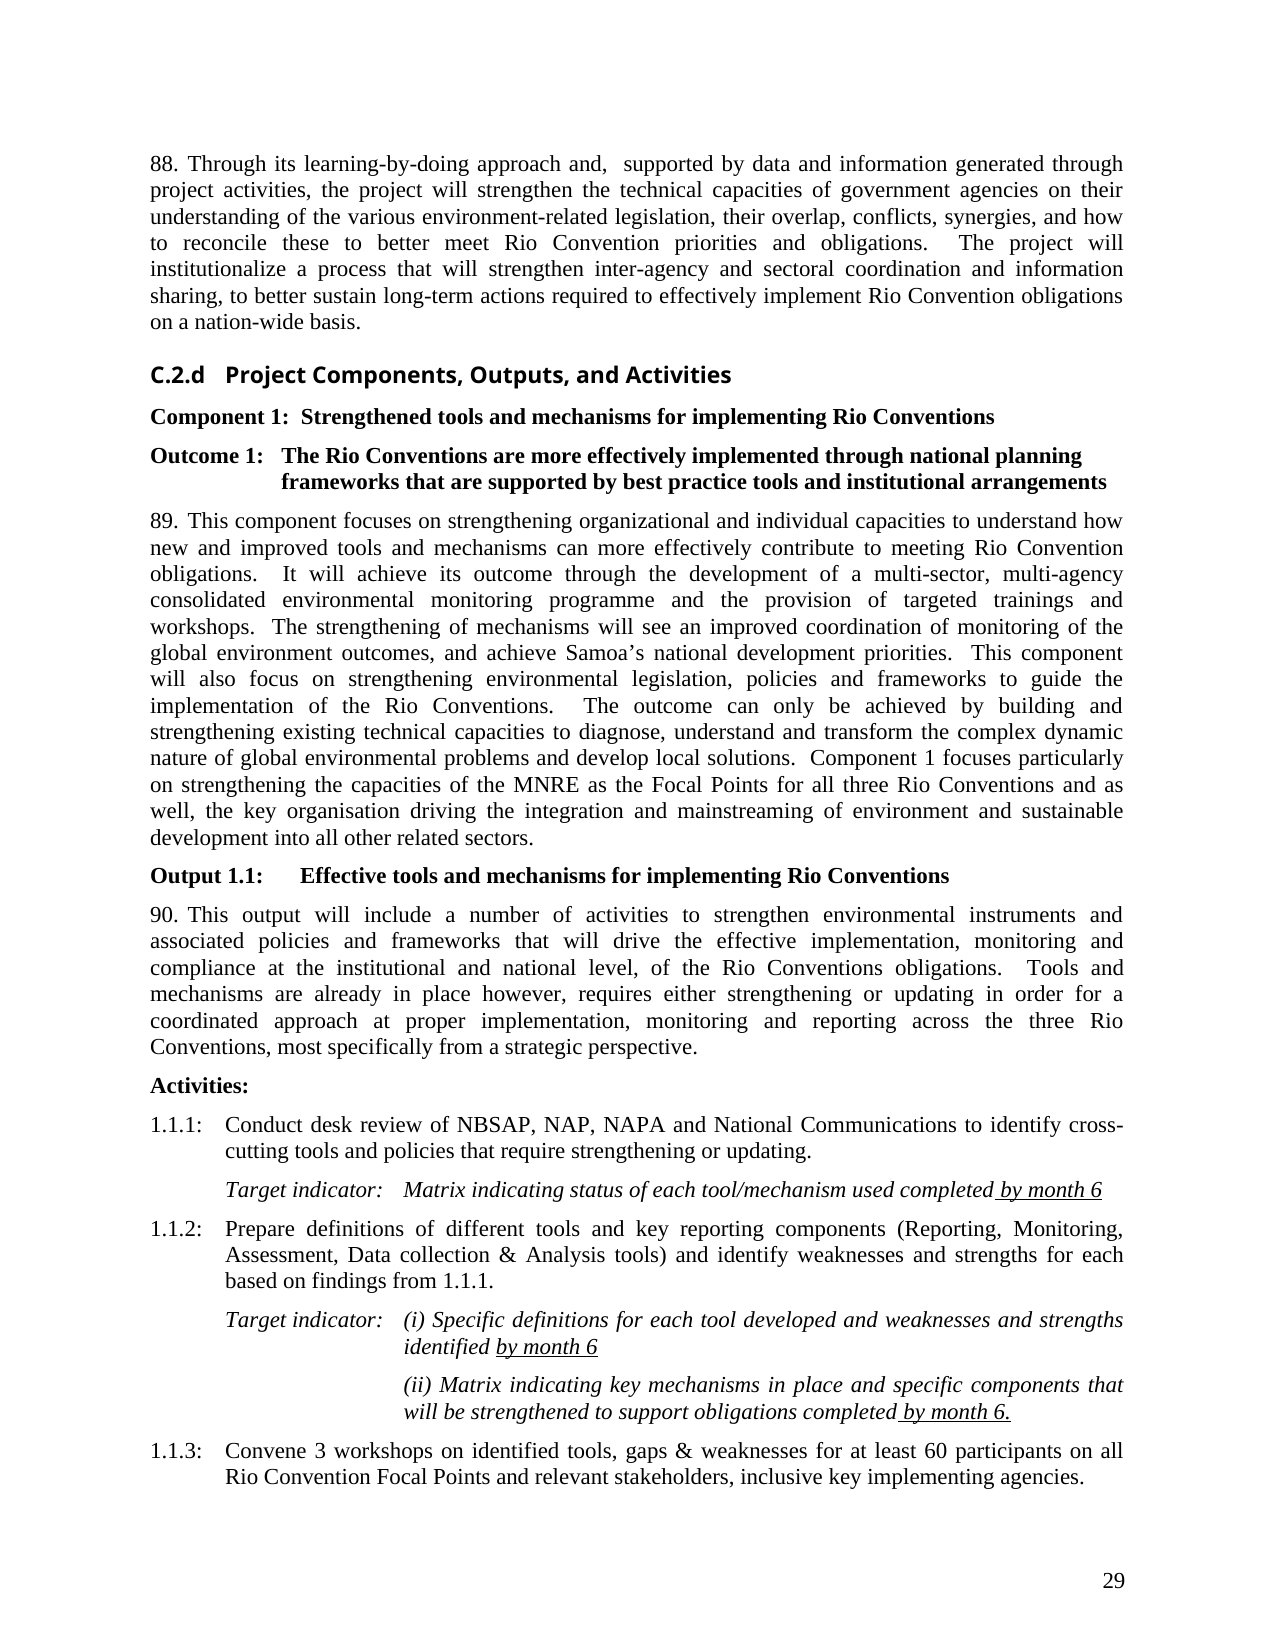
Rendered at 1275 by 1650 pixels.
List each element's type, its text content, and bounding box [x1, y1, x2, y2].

text Output 1.1: Effective tools and mechanisms for implementing Rio Conventions [150, 862, 1125, 889]
text Component 1: Strengthened tools and mechanisms for implementing Rio Conventions [150, 403, 1125, 429]
text 1.1.2: Prepare definitions of different tools and key reporting components (Reporting, Monitoring, Assessment, Data collection & Analysis tools) and identify weaknesses and strengths for each based on findings from 1.1.1. [150, 1215, 1125, 1294]
text Target indicator: Matrix indicating status of each tool/mechanism used completed by month 6 [150, 1176, 1125, 1202]
text 1.1.1: Conduct desk review of NBSAP, NAP, NAPA and National Communications to identify cross-cutting tools and policies that require strengthening or updating. [150, 1111, 1125, 1163]
text Outcome 1: The Rio Conventions are more effectively implemented through national planning frameworks that are supported by best practice tools and institutional arrangements [150, 442, 1125, 495]
text (ii) Matrix indicating key mechanisms in place and specific components that will be strengthened to support obligations completed by month 6. [150, 1372, 1125, 1424]
list Through its learning-by-doing approach and, supported by data and information generated through project activities, the project will strengthen the technical capacities of government agencies on their understanding of the various environment-related legislation, their overlap, conflicts, synergies, and how to reconcile these to better meet Rio Convention priorities and obligations. The project will institutionalize a process that will strengthen inter-agency and sectoral coordination and information sharing, to better sustain long-term actions required to effectively implement Rio Convention obligations on a nation-wide basis. [150, 150, 1125, 334]
text Activities: [150, 1072, 1125, 1098]
subtitle C.2.d Project Components, Outputs, and Activities [150, 359, 1125, 391]
text Target indicator: (i) Specific definitions for each tool developed and weaknesses and strengths identified by month 6 [150, 1306, 1125, 1359]
list This component focuses on strengthening organizational and individual capacities to understand how new and improved tools and mechanisms can more effectively contribute to meeting Rio Convention obligations. It will achieve its outcome through the development of a multi-sector, multi-agency consolidated environmental monitoring programme and the provision of targeted trainings and workshops. The strengthening of mechanisms will see an improved coordination of monitoring of the global environment outcomes, and achieve Samoa’s national development priorities. This component will also focus on strengthening environmental legislation, policies and frameworks to guide the implementation of the Rio Conventions. The outcome can only be achieved by building and strengthening existing technical capacities to diagnose, understand and transform the complex dynamic nature of global environmental problems and develop local solutions. Component 1 focuses particularly on strengthening the capacities of the MNRE as the Focal Points for all three Rio Conventions and as well, the key organisation driving the integration and mainstreaming of environment and sustainable development into all other related sectors. [150, 507, 1125, 850]
list This output will include a number of activities to strengthen environmental instruments and associated policies and frameworks that will drive the effective implementation, monitoring and compliance at the institutional and national level, of the Rio Conventions obligations. Tools and mechanisms are already in place however, requires either strengthening or updating in order for a coordinated approach at proper implementation, monitoring and reporting across the three Rio Conventions, most specifically from a strategic perspective. [150, 901, 1125, 1059]
text 1.1.3: Convene 3 workshops on identified tools, gaps & weaknesses for at least 60 participants on all Rio Convention Focal Points and relevant stakeholders, inclusive key implementing agencies. [150, 1437, 1125, 1489]
